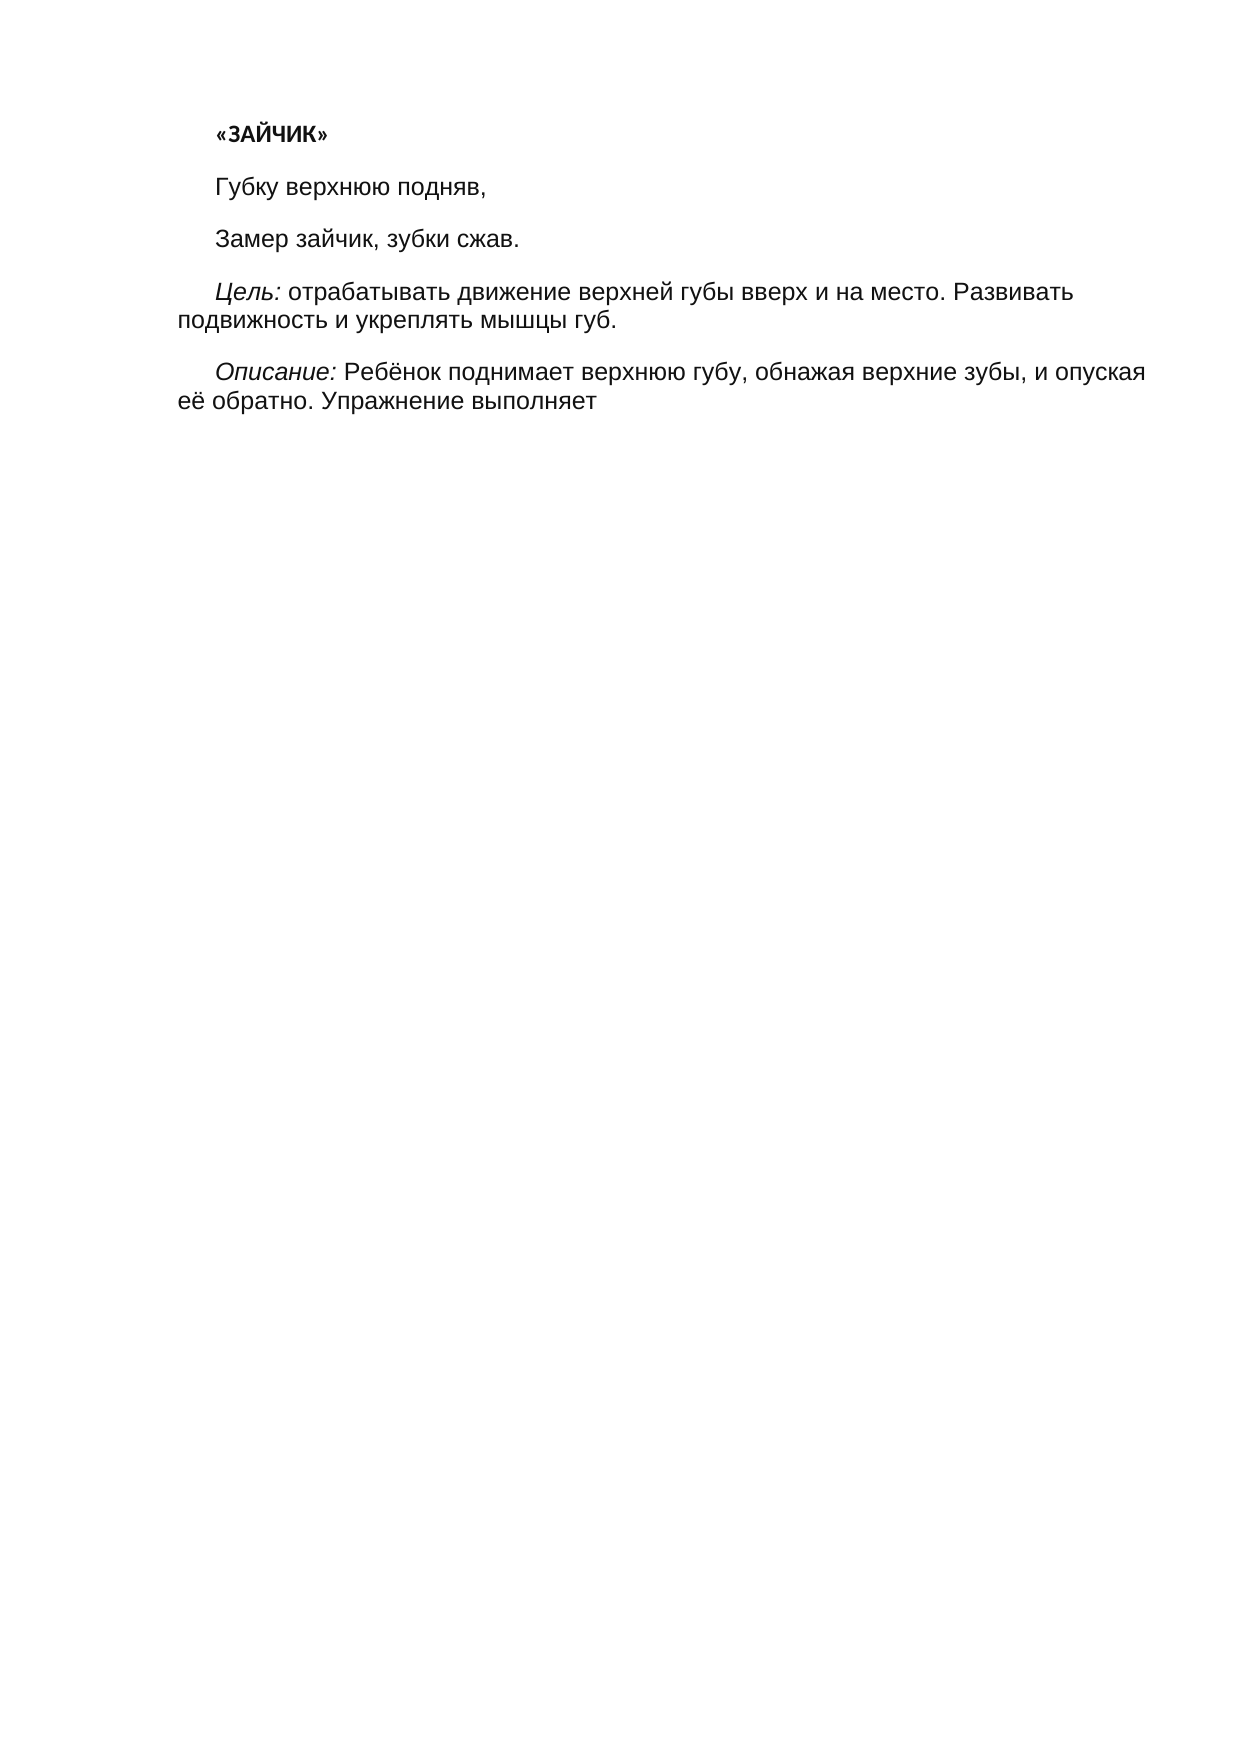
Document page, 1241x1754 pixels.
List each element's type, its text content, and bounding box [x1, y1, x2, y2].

text Замер зайчик, зубки сжав. [177, 224, 1152, 253]
text «ЗАЙЧИК» [177, 118, 1152, 149]
text Губку верхнюю подняв, [177, 172, 1152, 201]
text Цель: отрабатывать движение верхней губы вверх и на место. Развивать подвижность и укреплять мышцы губ. [177, 276, 1152, 334]
text Описание: Ребёнок поднимает верхнюю губу, обнажая верхние зубы, и опуская её обратно. Упражнение выполняет [177, 357, 1152, 415]
